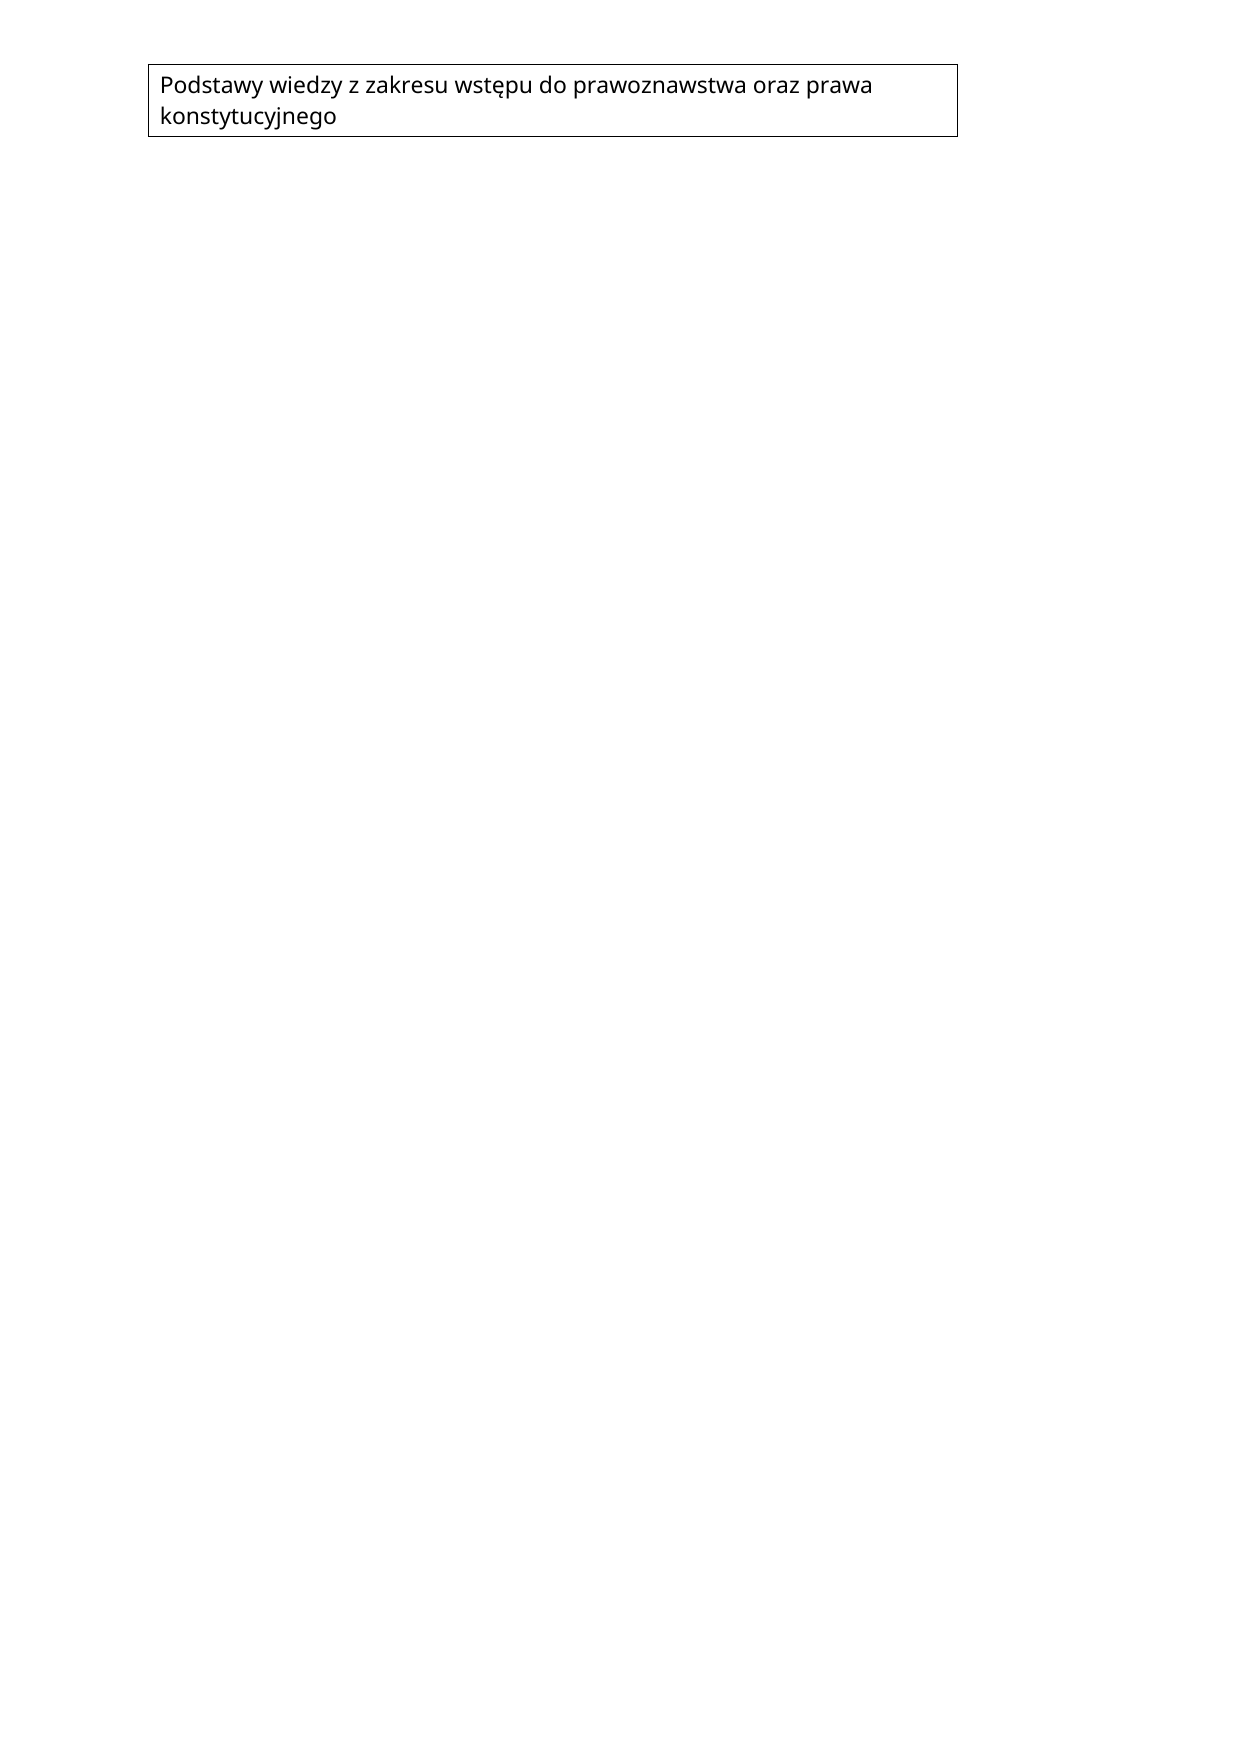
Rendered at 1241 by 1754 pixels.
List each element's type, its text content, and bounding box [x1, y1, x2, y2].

table_header Podstawy wiedzy z zakresu wstępu do prawoznawstwa oraz prawa konstytucyjnego [149, 65, 957, 136]
